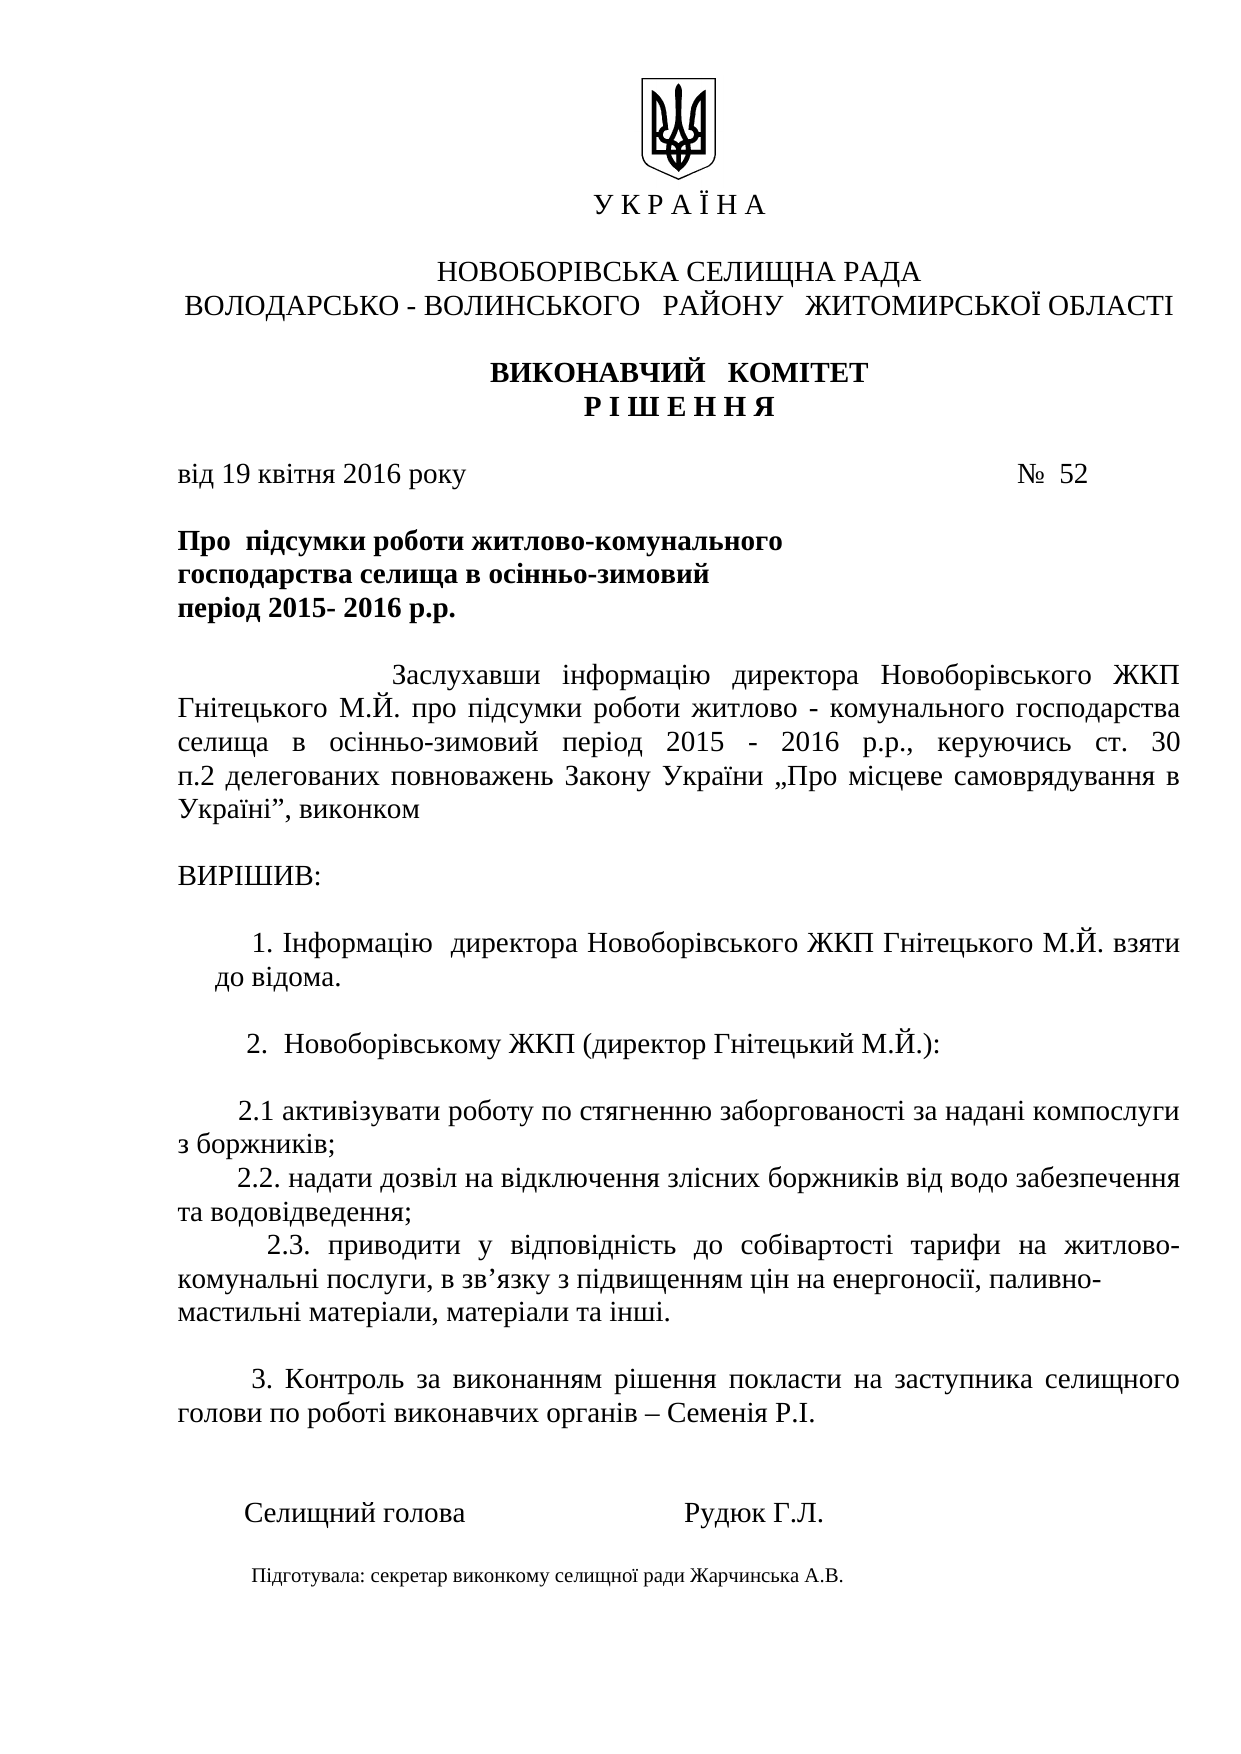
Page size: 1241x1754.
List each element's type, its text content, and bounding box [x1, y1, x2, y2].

text У К Р А Ї Н А [177, 187, 1181, 221]
text НОВОБОРІВСЬКА СЕЛИЩНА РАДА [177, 254, 1181, 288]
text мастильні матеріали, матеріали та інші. [177, 1294, 1181, 1328]
list 2.3. приводити у відповідність до собівартості тарифи на житлово-комунальні послуги, в зв’язку з підвищенням цін на енергоносії, паливно- [177, 1227, 1181, 1294]
text Про підсумки роботи житлово-комунального [177, 523, 1181, 556]
text Підготувала: секретар виконкому селищної ради Жарчинська А.В. [177, 1563, 1181, 1587]
text період 2015- 2016 р.р. [177, 590, 1181, 623]
text господарства селища в осінньо-зимовий [177, 556, 1181, 590]
text 3. Контроль за виконанням рішення покласти на заступника селищного голови по роботі виконавчих органів – Семенія Р.І. [177, 1361, 1181, 1428]
text Заслухавши інформацію директора Новоборівського ЖКП Гнітецького М.Й. про підсумки роботи житлово - комунального господарства селища в осінньо-зимовий період 2015 - 2016 р.р., керуючись ст. 30 п.2 делегованих повноважень Закону України „Про місцеве самоврядування в Україні”, виконком [177, 657, 1181, 825]
list Новоборівському ЖКП (директор Гнітецький М.Й.): [246, 1026, 1181, 1059]
text Селищний голова Рудюк Г.Л. [215, 1496, 1181, 1529]
list 2.1 активізувати роботу по стягненню заборгованості за надані компослуги з боржників; [177, 1093, 1181, 1160]
text від 19 квітня 2016 року № 52 [177, 456, 1181, 489]
text Р І Ш Е Н Н Я [177, 389, 1181, 422]
text ВИРІШИВ: [177, 858, 1181, 892]
list 2.2. надати дозвіл на відключення злісних боржників від водо забезпечення та водовідведення; [177, 1160, 1181, 1227]
text ВИКОНАВЧИЙ КОМІТЕТ [177, 355, 1181, 389]
picture [634, 75, 724, 188]
text ВОЛОДАРСЬКО - ВОЛИНСЬКОГО РАЙОНУ ЖИТОМИРСЬКОЇ ОБЛАСТІ [177, 288, 1181, 322]
text 1. Інформацію директора Новоборівського ЖКП Гнітецького М.Й. взяти до відома. [215, 925, 1181, 992]
